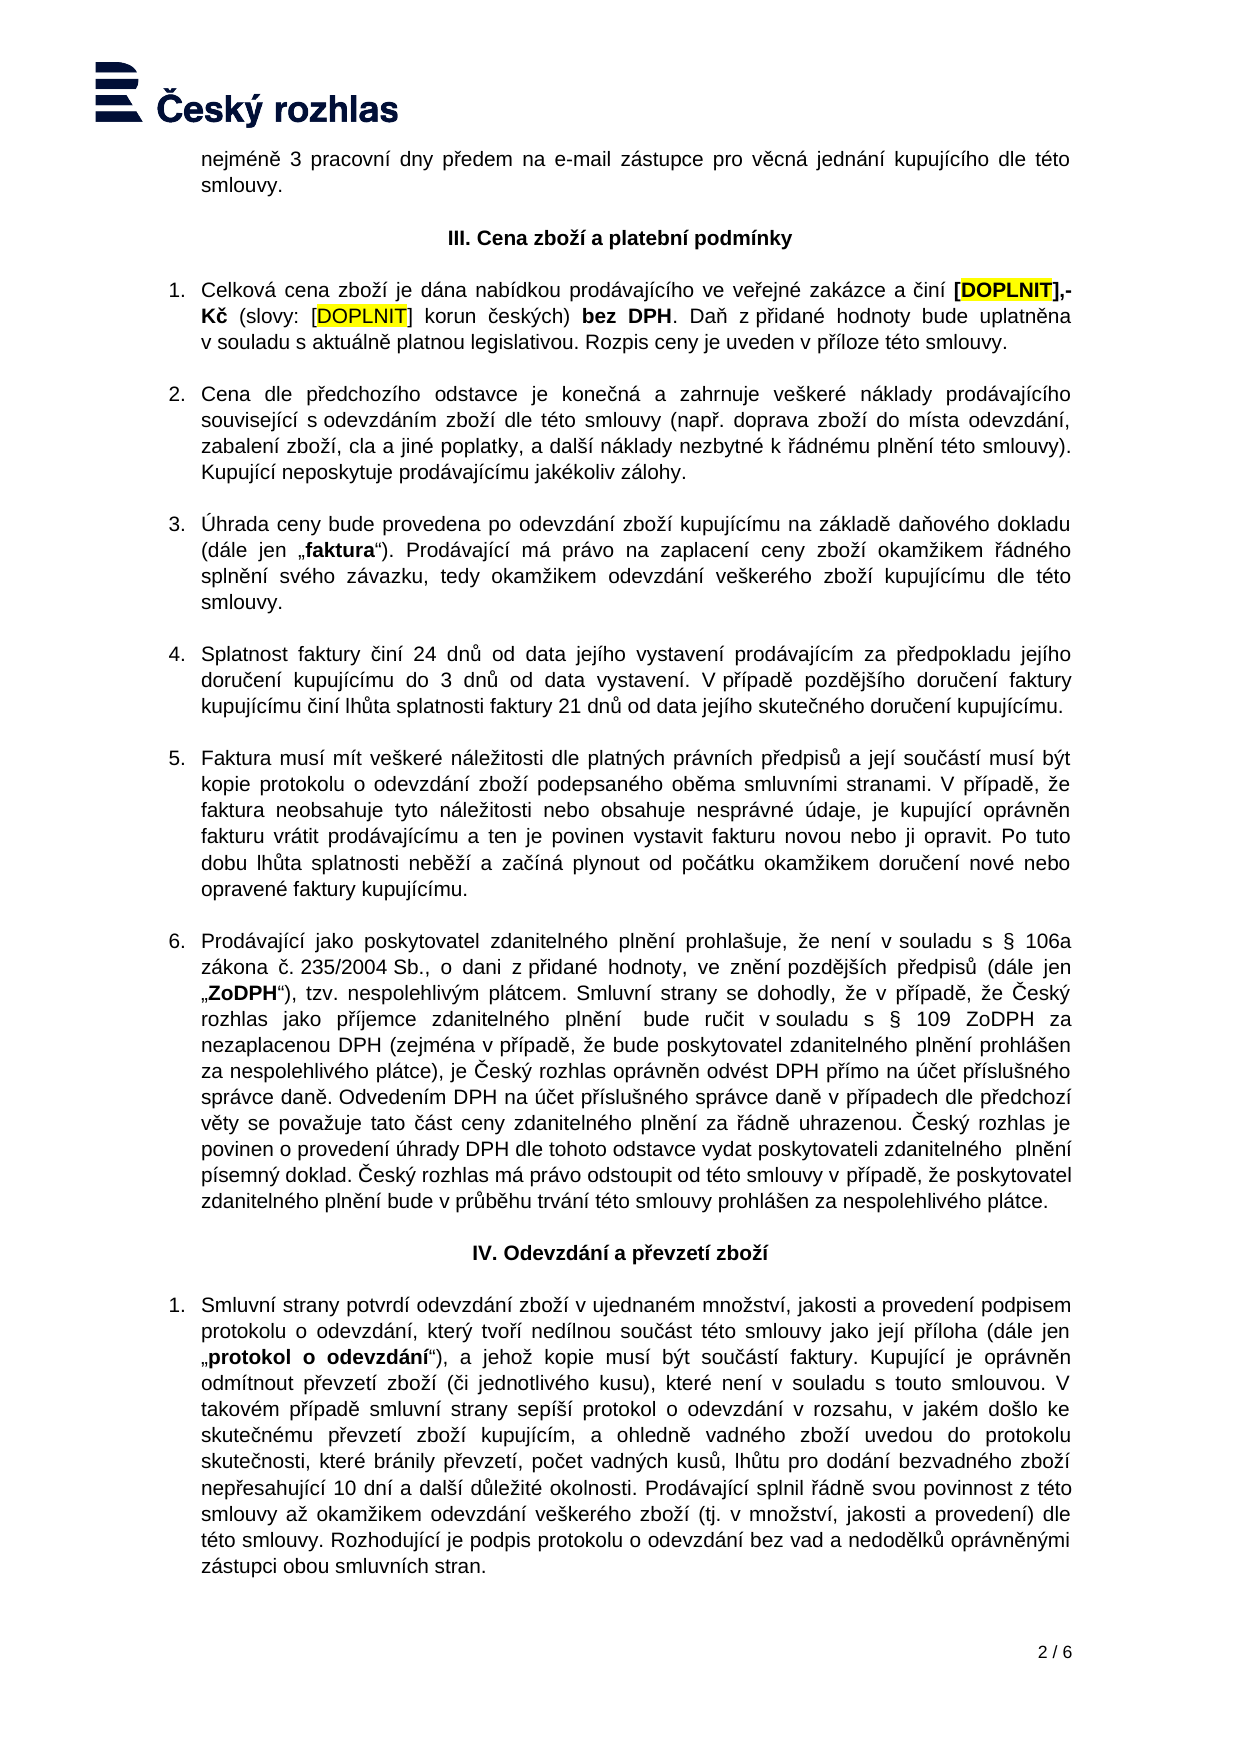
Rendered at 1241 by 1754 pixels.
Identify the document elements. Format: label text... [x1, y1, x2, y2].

list Prodávající jako poskytovatel zdanitelného plnění prohlašuje, že není v souladu s § 106a zákona č. 235/2004 Sb., o dani z přidané hodnoty, ve znění pozdějších předpisů (dále jen „ZoDPH“), tzv. nespolehlivým plátcem. Smluvní strany se dohodly, že v případě, že Český rozhlas jako příjemce zdanitelného plnění bude ručit v souladu s § 109 ZoDPH za nezaplacenou DPH (zejména v případě, že bude poskytovatel zdanitelného plnění prohlášen za nespolehlivého plátce), je Český rozhlas oprávněn odvést DPH přímo na účet příslušného správce daně. Odvedením DPH na účet příslušného správce daně v případech dle předchozí věty se považuje tato část ceny zdanitelného plnění za řádně uhrazenou. Český rozhlas je povinen o provedení úhrady DPH dle tohoto odstavce vydat poskytovateli zdanitelného plnění písemný doklad. Český rozhlas má právo odstoupit od této smlouvy v případě, že poskytovatel zdanitelného plnění bude v průběhu trvání této smlouvy prohlášen za nespolehlivého plátce. [168, 927, 1072, 1214]
list Splatnost faktury činí 24 dnů od data jejího vystavení prodávajícím za předpokladu jejího doručení kupujícímu do 3 dnů od data vystavení. V případě pozdějšího doručení faktury kupujícímu činí lhůta splatnosti faktury 21 dnů od data jejího skutečného doručení kupujícímu. [168, 641, 1072, 719]
list Smluvní strany potvrdí odevzdání zboží v ujednaném množství, jakosti a provedení podpisem protokolu o odevzdání, který tvoří nedílnou součást této smlouvy jako její příloha (dále jen „protokol o odevzdání“), a jehož kopie musí být součástí faktury. Kupující je oprávněn odmítnout převzetí zboží (či jednotlivého kusu), které není v souladu s touto smlouvou. V takovém případě smluvní strany sepíší protokol o odevzdání v rozsahu, v jakém došlo ke skutečnému převzetí zboží kupujícím, a ohledně vadného zboží uvedou do protokolu skutečnosti, které bránily převzetí, počet vadných kusů, lhůtu pro dodání bezvadného zboží nepřesahující 10 dní a další důležité okolnosti. Prodávající splnil řádně svou povinnost z této smlouvy až okamžikem odevzdání veškerého zboží (tj. v množství, jakosti a provedení) dle této smlouvy. Rozhodující je podpis protokolu o odevzdání bez vad a nedodělků oprávněnými zástupci obou smluvních stran. [168, 1292, 1072, 1578]
list Faktura musí mít veškeré náležitosti dle platných právních předpisů a její součástí musí být kopie protokolu o odevzdání zboží podepsaného oběma smluvními stranami. V případě, že faktura neobsahuje tyto náležitosti nebo obsahuje nesprávné údaje, je kupující oprávněn fakturu vrátit prodávajícímu a ten je povinen vystavit fakturu novou nebo ji opravit. Po tuto dobu lhůta splatnosti neběží a začíná plynout od počátku okamžikem doručení nové nebo opravené faktury kupujícímu. [168, 745, 1072, 901]
list Cena dle předchozího odstavce je konečná a zahrnuje veškeré náklady prodávajícího související s odevzdáním zboží dle této smlouvy (např. doprava zboží do místa odevzdání, zabalení zboží, cla a jiné poplatky, a další náklady nezbytné k řádnému plnění této smlouvy). Kupující neposkytuje prodávajícímu jakékoliv zálohy. [168, 380, 1072, 484]
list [168, 146, 1072, 198]
subtitle Odevzdání a převzetí zboží [168, 1240, 1072, 1266]
list Úhrada ceny bude provedena po odevzdání zboží kupujícímu na základě daňového dokladu (dále jen „faktura“). Prodávající má právo na zaplacení ceny zboží okamžikem řádného splnění svého závazku, tedy okamžikem odevzdání veškerého zboží kupujícímu dle této smlouvy. [168, 511, 1072, 615]
subtitle Cena zboží a platební podmínky [168, 224, 1072, 250]
picture [95, 62, 398, 128]
list Celková cena zboží je dána nabídkou prodávajícího ve veřejné zakázce a činí [DOPLNIT],- Kč (slovy: [DOPLNIT] korun českých) bez DPH. Daň z přidané hodnoty bude uplatněna v souladu s aktuálně platnou legislativou. Rozpis ceny je uveden v příloze této smlouvy. [168, 276, 1072, 354]
